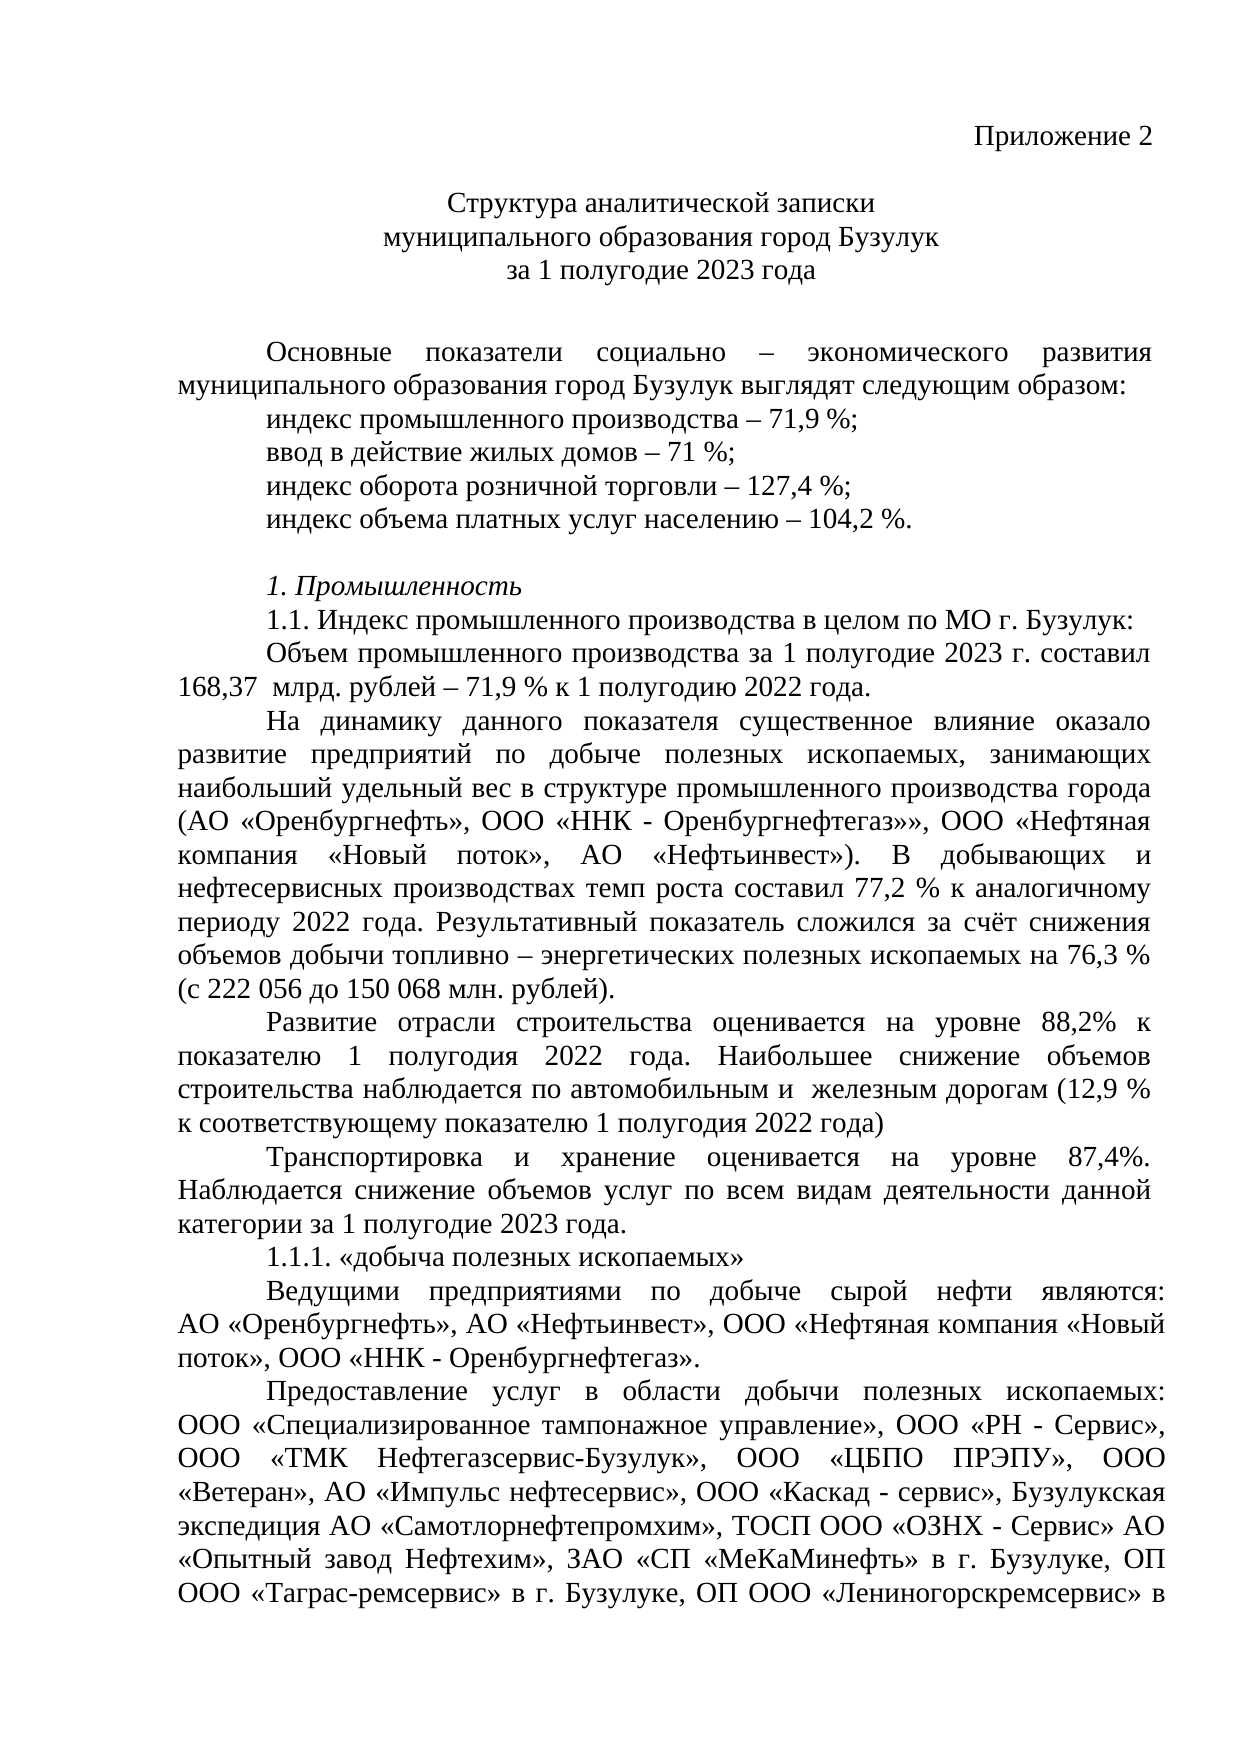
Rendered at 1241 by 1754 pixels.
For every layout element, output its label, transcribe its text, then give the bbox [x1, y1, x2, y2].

text Транспортировка и хранение оценивается на уровне 87,4%. Наблюдается снижение объемов услуг по всем видам деятельности данной категории за 1 полугодие 2023 года. [177, 1139, 1152, 1239]
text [177, 1373, 1166, 1608]
text Развитие отрасли строительства оценивается на уровне 88,2% к показателю 1 полугодия 2022 года. Наибольшее снижение объемов строительства наблюдается по автомобильным и железным дорогам (12,9 % к соответствующему показателю 1 полугодия 2022 года) [177, 1004, 1152, 1139]
text ввод в действие жилых домов – 71 %; [177, 434, 1153, 468]
text Приложение 2 [169, 118, 1153, 152]
text Объем промышленного производства за 1 полугодие 2023 г. составил 168,37 млрд. рублей – 71,9 % к 1 полугодию 2022 года. [177, 636, 1152, 703]
text Основные показатели социально – экономического развития муниципального образования город Бузулук выглядят следующим образом: [177, 334, 1153, 401]
text индекс оборота розничной торговли – 127,4 %; [177, 468, 1153, 501]
text Структура аналитической записки [169, 185, 1153, 219]
text 1. Промышленность [177, 568, 1152, 602]
text индекс промышленного производства – 71,9 %; [177, 401, 1153, 434]
text На динамику данного показателя существенное влияние оказало развитие предприятий по добыче полезных ископаемых, занимающих наибольший удельный вес в структуре промышленного производства города (АО «Оренбургнефть», ООО «ННК - Оренбургнефтегаз»», ООО «Нефтяная компания «Новый поток», АО «Нефтьинвест»). В добывающих и нефтесервисных производствах темп роста составил 77,2 % к аналогичному периоду 2022 года. Результативный показатель сложился за счёт снижения объемов добычи топливно – энергетических полезных ископаемых на 76,3 % (с 222 056 до 150 068 млн. рублей). [177, 703, 1152, 1004]
text муниципального образования город Бузулук [169, 219, 1153, 252]
text Ведущими предприятиями по добыче сырой нефти являются: АО «Оренбургнефть», АО «Нефтьинвест», ООО «Нефтяная компания «Новый поток», ООО «ННК - Оренбургнефтегаз». [177, 1273, 1166, 1373]
text за 1 полугодие 2023 года [169, 252, 1153, 286]
text индекс объема платных услуг населению – 104,2 %. [177, 501, 1153, 535]
text 1.1.1. «добыча полезных ископаемых» [177, 1239, 1166, 1273]
text 1.1. Индекс промышленного производства в целом по МО г. Бузулук: [177, 602, 1152, 636]
